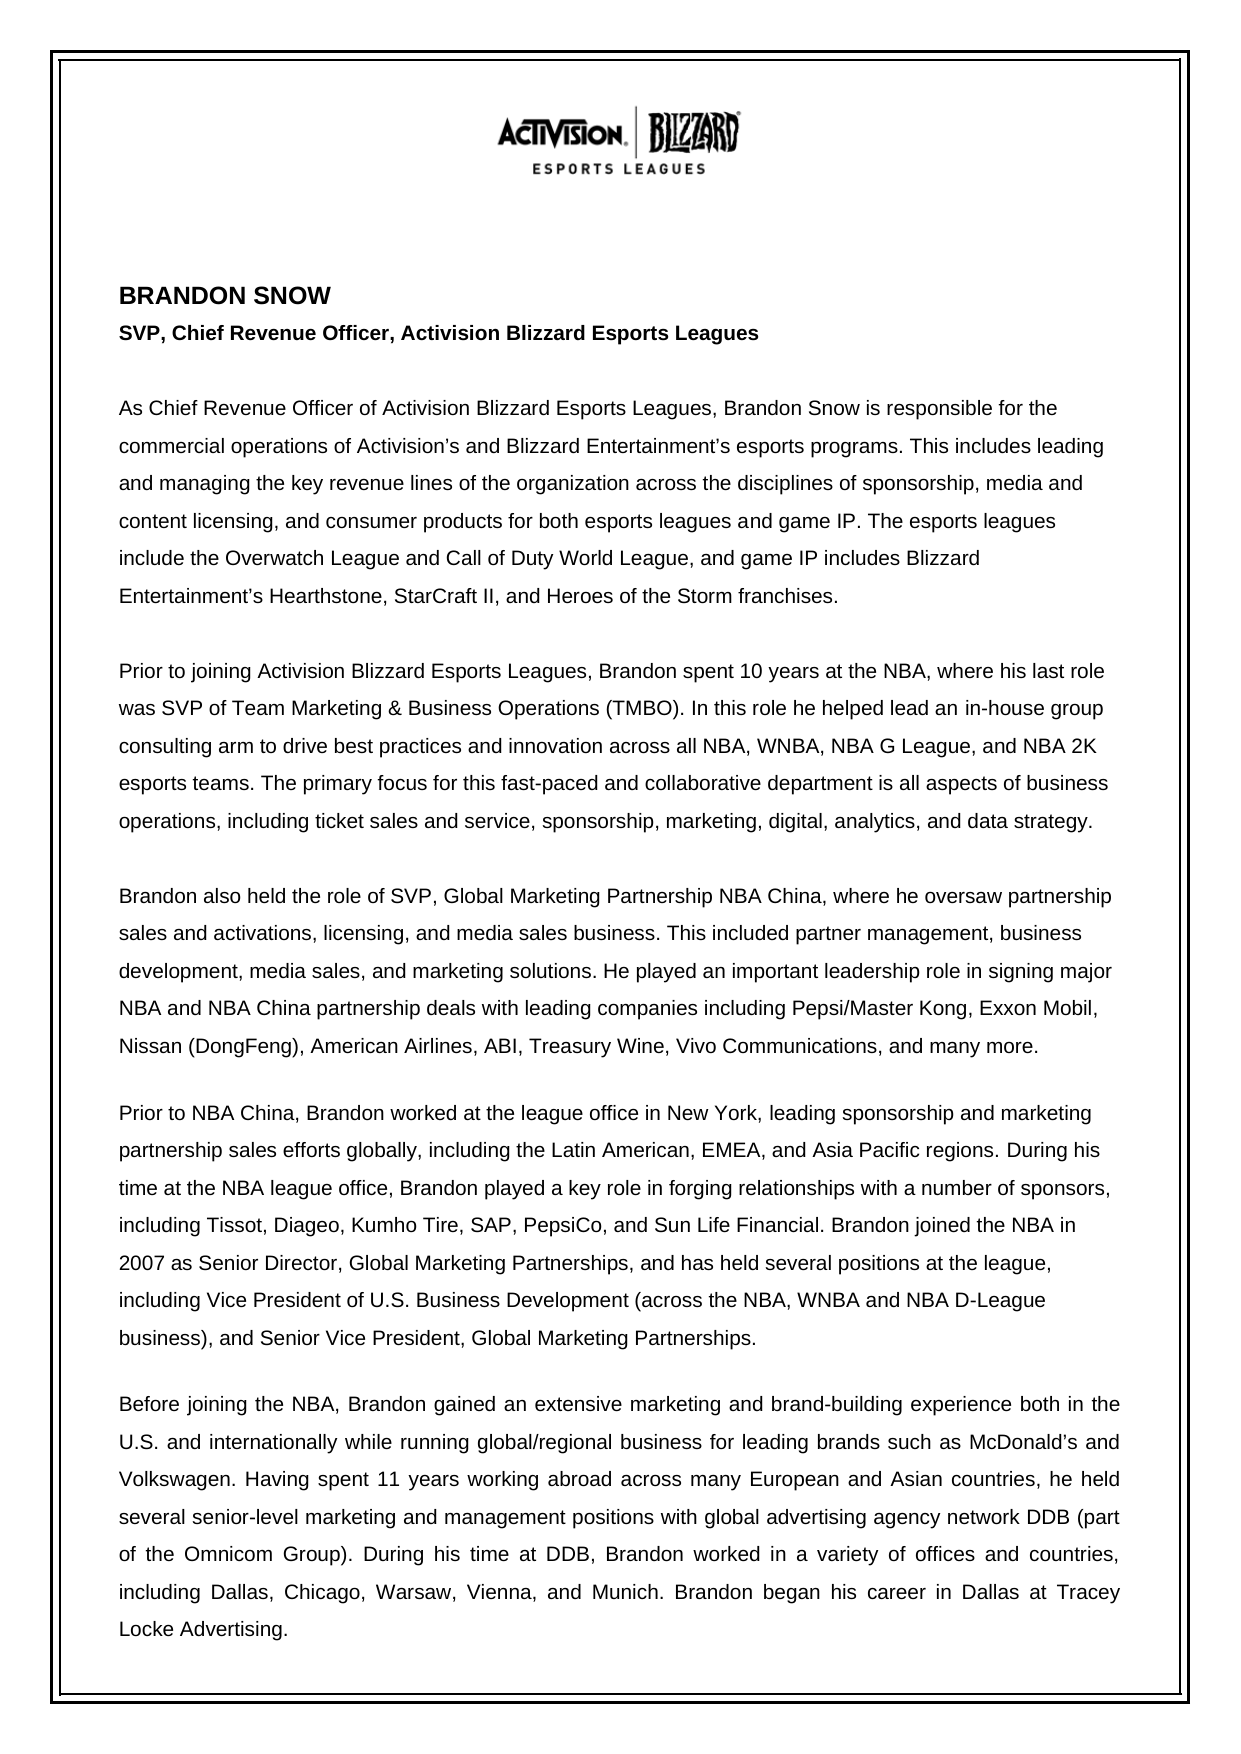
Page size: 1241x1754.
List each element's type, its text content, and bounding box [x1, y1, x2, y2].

text Brandon also held the role of SVP, Global Marketing Partnership NBA China, where he oversaw partnership sales and activations, licensing, and media sales business. This included partner management, business development, media sales, and marketing solutions. He played an important leadership role in signing major NBA and NBA China partnership deals with leading companies including Pepsi/Master Kong, Exxon Mobil, Nissan (DongFeng), American Airlines, ABI, Treasury Wine, Vivo Communications, and many more. [118, 877, 1122, 1064]
picture [483, 89, 757, 200]
text Prior to joining Activision Blizzard Esports Leagues, Brandon spent 10 years at the NBA, where his last role was SVP of Team Marketing & Business Operations (TMBO). In this role he helped lead an in-house group consulting arm to drive best practices and innovation across all NBA, WNBA, NBA G League, and NBA 2K esports teams. The primary focus for this fast-paced and collaborative department is all aspects of business operations, including ticket sales and service, sponsorship, marketing, digital, analytics, and data strategy. [118, 652, 1122, 839]
text BRANDON SNOW SVP, Chief Revenue Officer, Activision Blizzard Esports Leagues [118, 277, 1122, 389]
text Before joining the NBA, Brandon gained an extensive marketing and brand-building experience both in the U.S. and internationally while running global/regional business for leading brands such as McDonald’s and Volkswagen. Having spent 11 years working abroad across many European and Asian countries, he held several senior-level marketing and management positions with global advertising agency network DDB (part of the Omnicom Group). During his time at DDB, Brandon worked in a variety of offices and countries, including Dallas, Chicago, Warsaw, Vienna, and Munich. Brandon began his career in Dallas at Tracey Locke Advertising. [118, 1385, 1122, 1648]
text As Chief Revenue Officer of Activision Blizzard Esports Leagues, Brandon Snow is responsible for the commercial operations of Activision’s and Blizzard Entertainment’s esports programs. This includes leading and managing the key revenue lines of the organization across the disciplines of sponsorship, media and content licensing, and consumer products for both esports leagues and game IP. The esports leagues include the Overwatch League and Call of Duty World League, and game IP includes Blizzard Entertainment’s Hearthstone, StarCraft II, and Heroes of the Storm franchises. [118, 389, 1122, 614]
text Prior to NBA China, Brandon worked at the league office in New York, leading sponsorship and marketing partnership sales efforts globally, including the Latin American, EMEA, and Asia Pacific regions. During his time at the NBA league office, Brandon played a key role in forging relationships with a number of sponsors, including Tissot, Diageo, Kumho Tire, SAP, PepsiCo, and Sun Life Financial. Brandon joined the NBA in 2007 as Senior Director, Global Marketing Partnerships, and has held several positions at the league, including Vice President of U.S. Business Development (across the NBA, WNBA and NBA D-League business), and Senior Vice President, Global Marketing Partnerships. [118, 1094, 1122, 1356]
